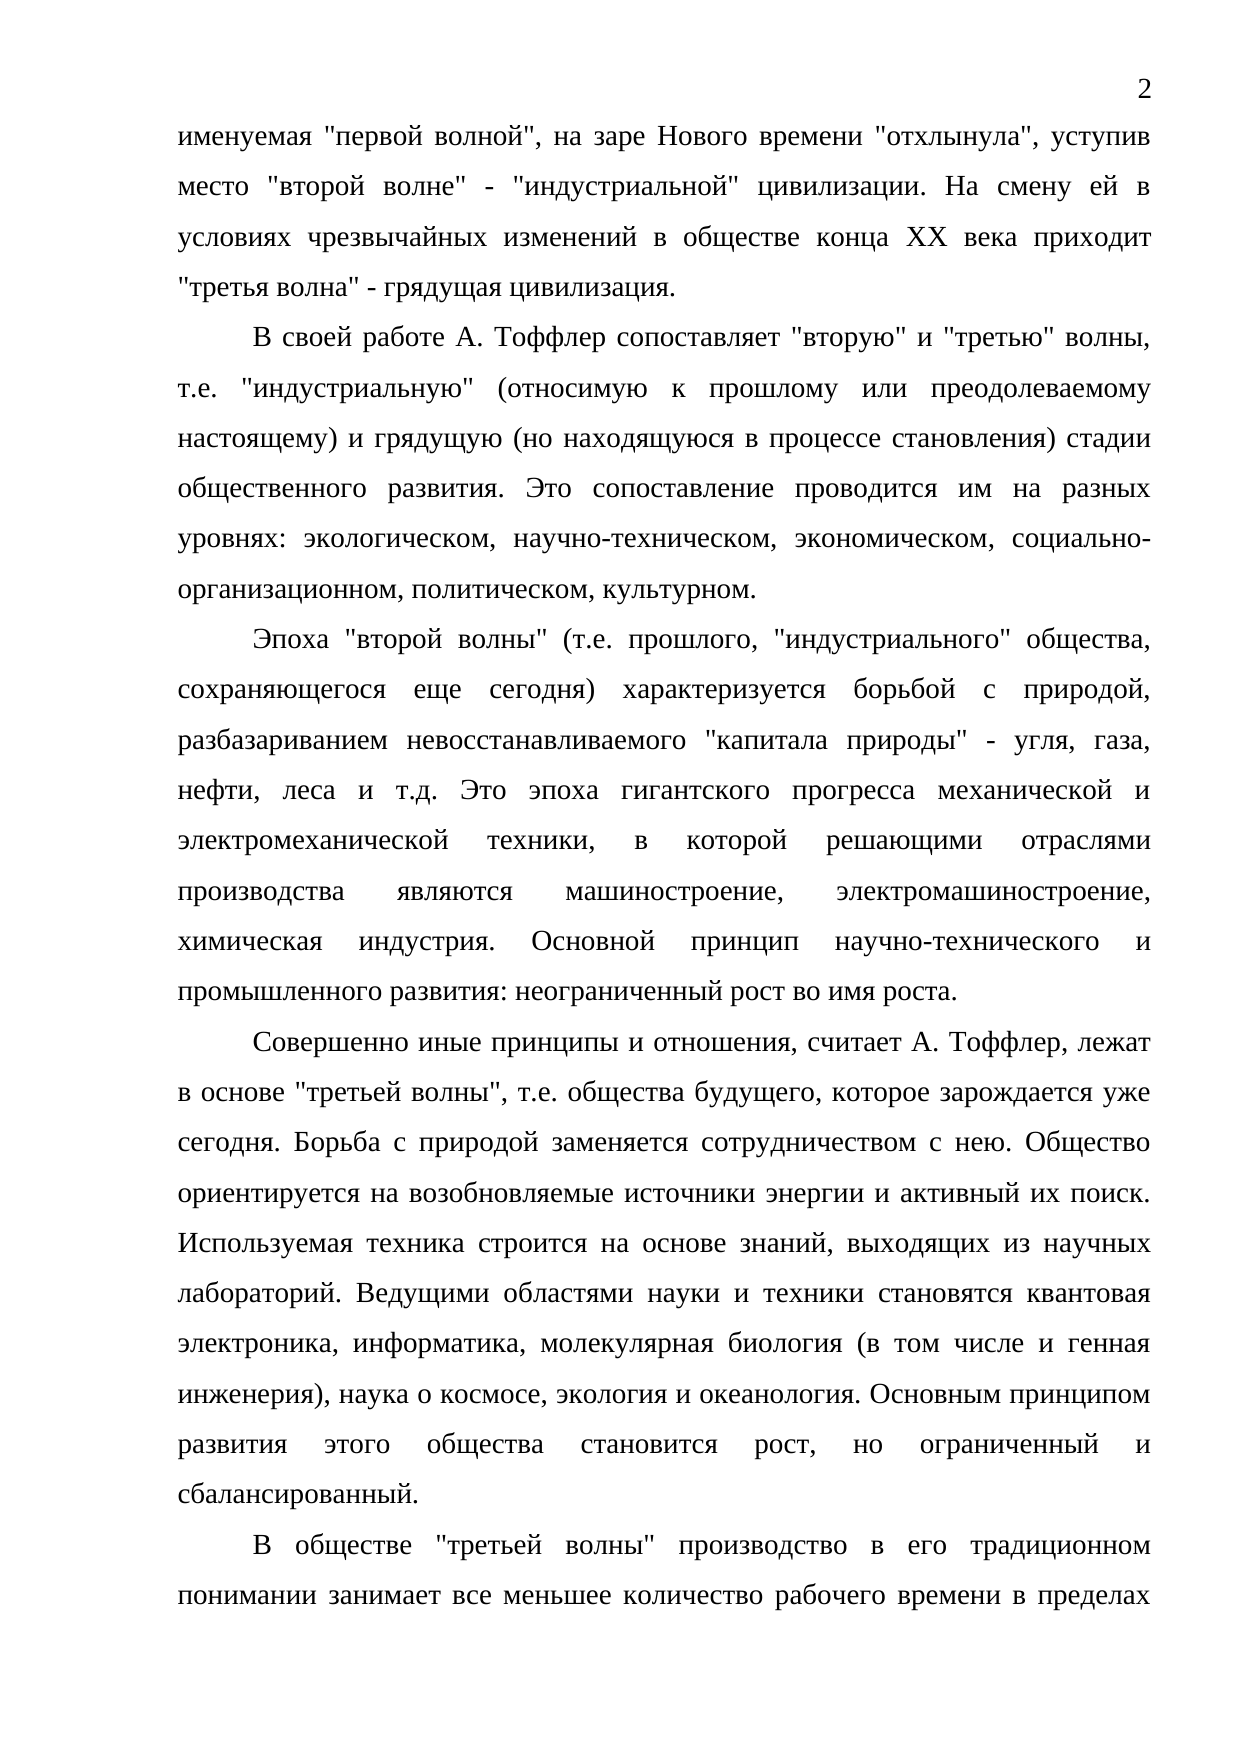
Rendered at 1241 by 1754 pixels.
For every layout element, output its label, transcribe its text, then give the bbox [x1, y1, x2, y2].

text Совершенно иные принципы и отношения, считает А. Тоффлер, лежат в основе "третьей волны", т.е. общества будущего, которое зарождается уже сегодня. Борьба с природой заменяется сотрудничеством с нею. Общество ориентируется на возобновляемые источники энергии и активный их поиск. Используемая техника строится на основе знаний, выходящих из научных лабораторий. Ведущими областями науки и техники становятся квантовая электроника, информатика, молекулярная биология (в том числе и генная инженерия), наука о космосе, экология и океанология. Основным принципом развития этого общества становится рост, но ограниченный и сбалансированный. [177, 1024, 1152, 1510]
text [177, 1527, 1152, 1611]
text В своей работе А. Тоффлер сопоставляет "вторую" и "третью" волны, т.е. "индустриальную" (относимую к прошлому или преодолеваемому настоящему) и грядущую (но находящуюся в процессе становления) стадии общественного развития. Это сопоставление проводится им на разных уровнях: экологическом, научно-техническом, экономическом, социально-организационном, политическом, культурном. [177, 319, 1152, 604]
text Эпоха "второй волны" (т.е. прошлого, "индустриального" общества, сохраняющегося еще сегодня) характеризуется борьбой с природой, разбазариванием невосстанавливаемого "капитала природы" - угля, газа, нефти, леса и т.д. Это эпоха гигантского прогресса механической и электромеханической техники, в которой решающими отраслями производства являются машиностроение, электромашиностроение, химическая индустрия. Основной принцип научно-технического и промышленного развития: неограниченный рост во имя роста. [177, 621, 1152, 1007]
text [177, 118, 1152, 303]
